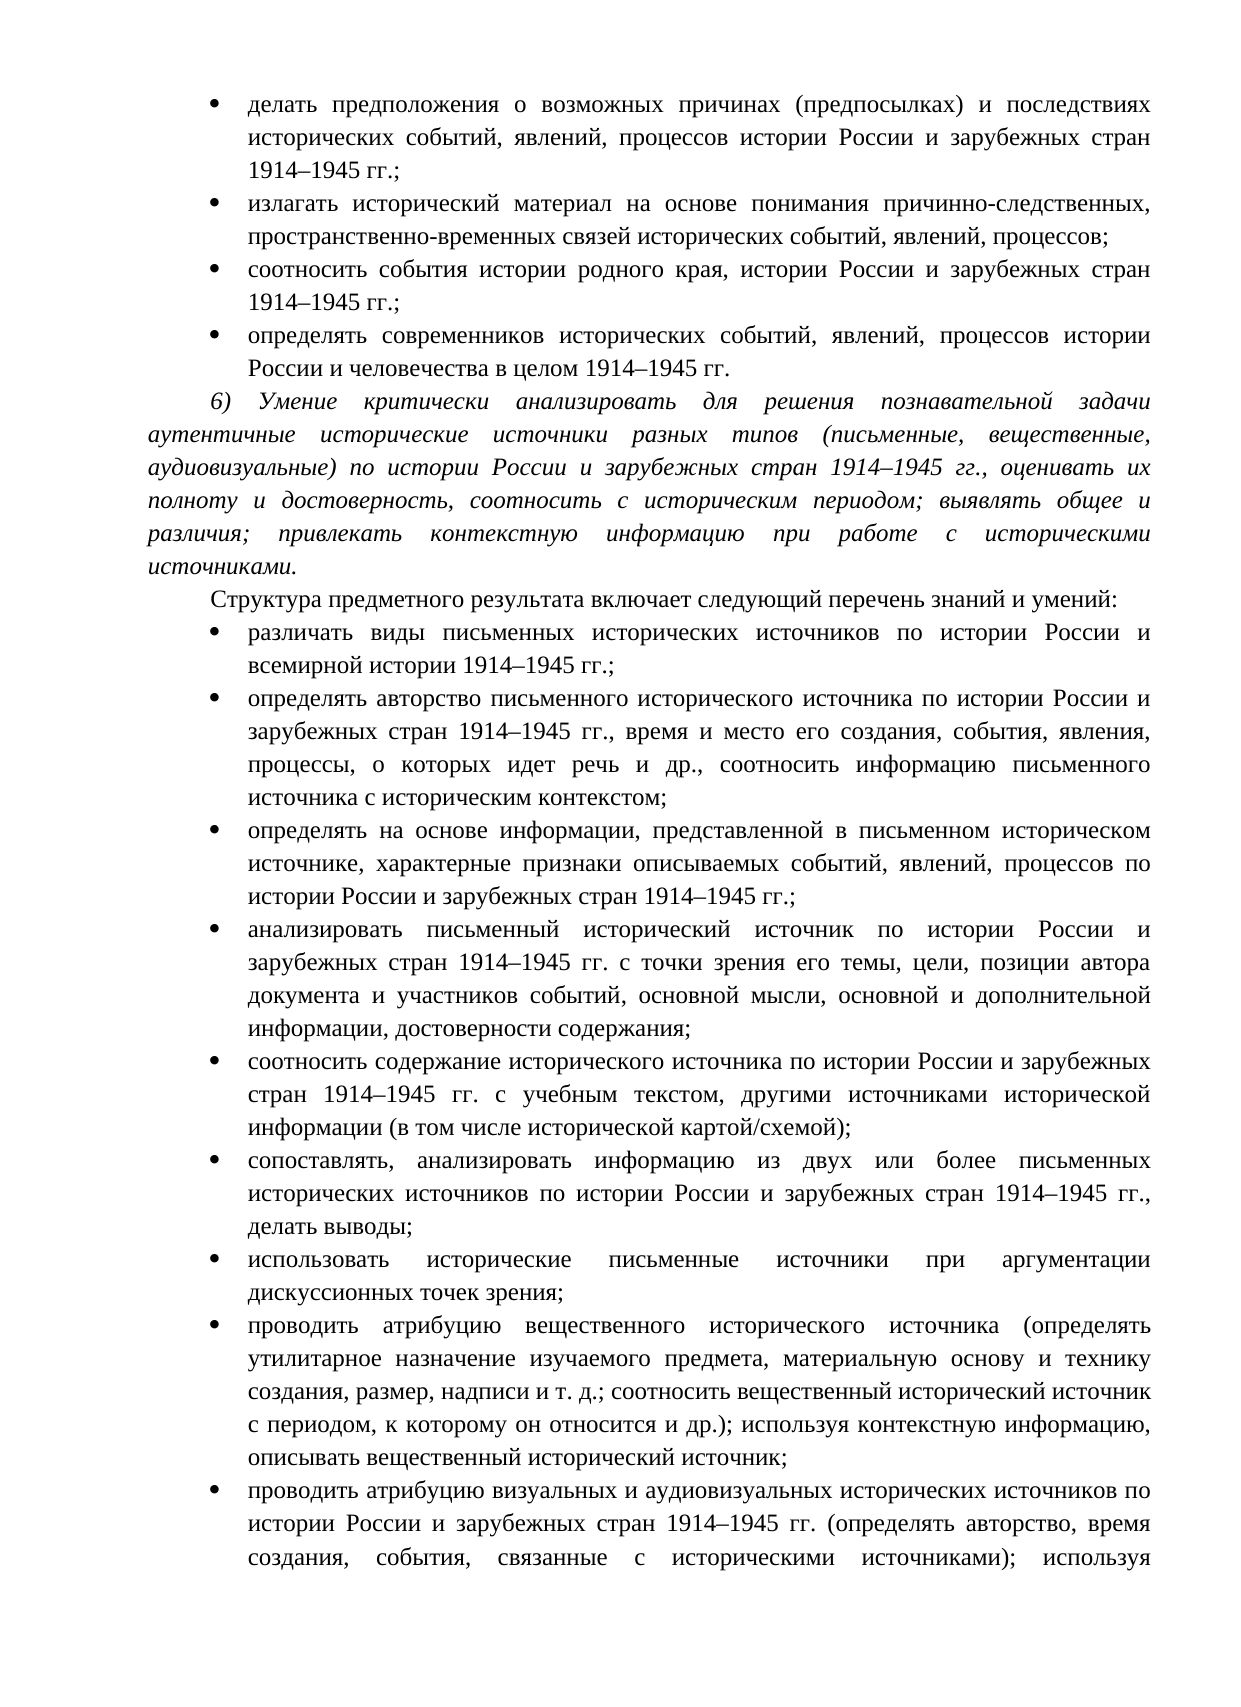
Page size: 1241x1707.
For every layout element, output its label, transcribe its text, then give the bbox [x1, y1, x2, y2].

list различать виды письменных исторических источников по истории России и всемирной истории 1914–1945 гг.; [210, 617, 1152, 679]
text Структура предметного результата включает следующий перечень знаний и умений: [148, 584, 1152, 613]
list определять на основе информации, представленной в письменном историческом источнике, характерные признаки описываемых событий, явлений, процессов по истории России и зарубежных стран 1914–1945 гг.; [210, 815, 1152, 910]
list определять авторство письменного исторического источника по истории России и зарубежных стран 1914–1945 гг., время и место его создания, события, явления, процессы, о которых идет речь и др., соотносить информацию письменного источника с историческим контекстом; [210, 683, 1152, 811]
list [210, 1476, 1152, 1570]
list определять современников исторических событий, явлений, процессов истории России и человечества в целом 1914–1945 гг. [210, 320, 1152, 382]
list проводить атрибуцию вещественного исторического источника (определять утилитарное назначение изучаемого предмета, материальную основу и технику создания, размер, надписи и т. д.; соотносить вещественный исторический источник с периодом, к которому он относится и др.); используя контекстную информацию, описывать вещественный исторический источник; [210, 1310, 1152, 1471]
list сопоставлять, анализировать информацию из двух или более письменных исторических источников по истории России и зарубежных стран 1914–1945 гг., делать выводы; [210, 1145, 1152, 1240]
list соотносить содержание исторического источника по истории России и зарубежных стран 1914–1945 гг. с учебным текстом, другими источниками исторической информации (в том числе исторической картой/схемой); [210, 1046, 1152, 1141]
list делать предположения о возможных причинах (предпосылках) и последствиях исторических событий, явлений, процессов истории России и зарубежных стран 1914–1945 гг.; [210, 89, 1152, 183]
list анализировать письменный исторический источник по истории России и зарубежных стран 1914–1945 гг. с точки зрения его темы, цели, позиции автора документа и участников событий, основной мысли, основной и дополнительной информации, достоверности содержания; [210, 914, 1152, 1042]
list соотносить события истории родного края, истории России и зарубежных стран 1914–1945 гг.; [210, 254, 1152, 316]
list излагать исторический материал на основе понимания причинно-следственных, пространственно-временных связей исторических событий, явлений, процессов; [210, 188, 1152, 249]
list использовать исторические письменные источники при аргументации дискуссионных точек зрения; [210, 1244, 1152, 1306]
text 6) Умение критически анализировать для решения познавательной задачи аутентичные исторические источники разных типов (письменные, вещественные, аудиовизуальные) по истории России и зарубежных стран 1914–1945 гг., оценивать их полноту и достоверность, соотносить с историческим периодом; выявлять общее и различия; привлекать контекстную информацию при работе с историческими источниками. [148, 386, 1152, 580]
